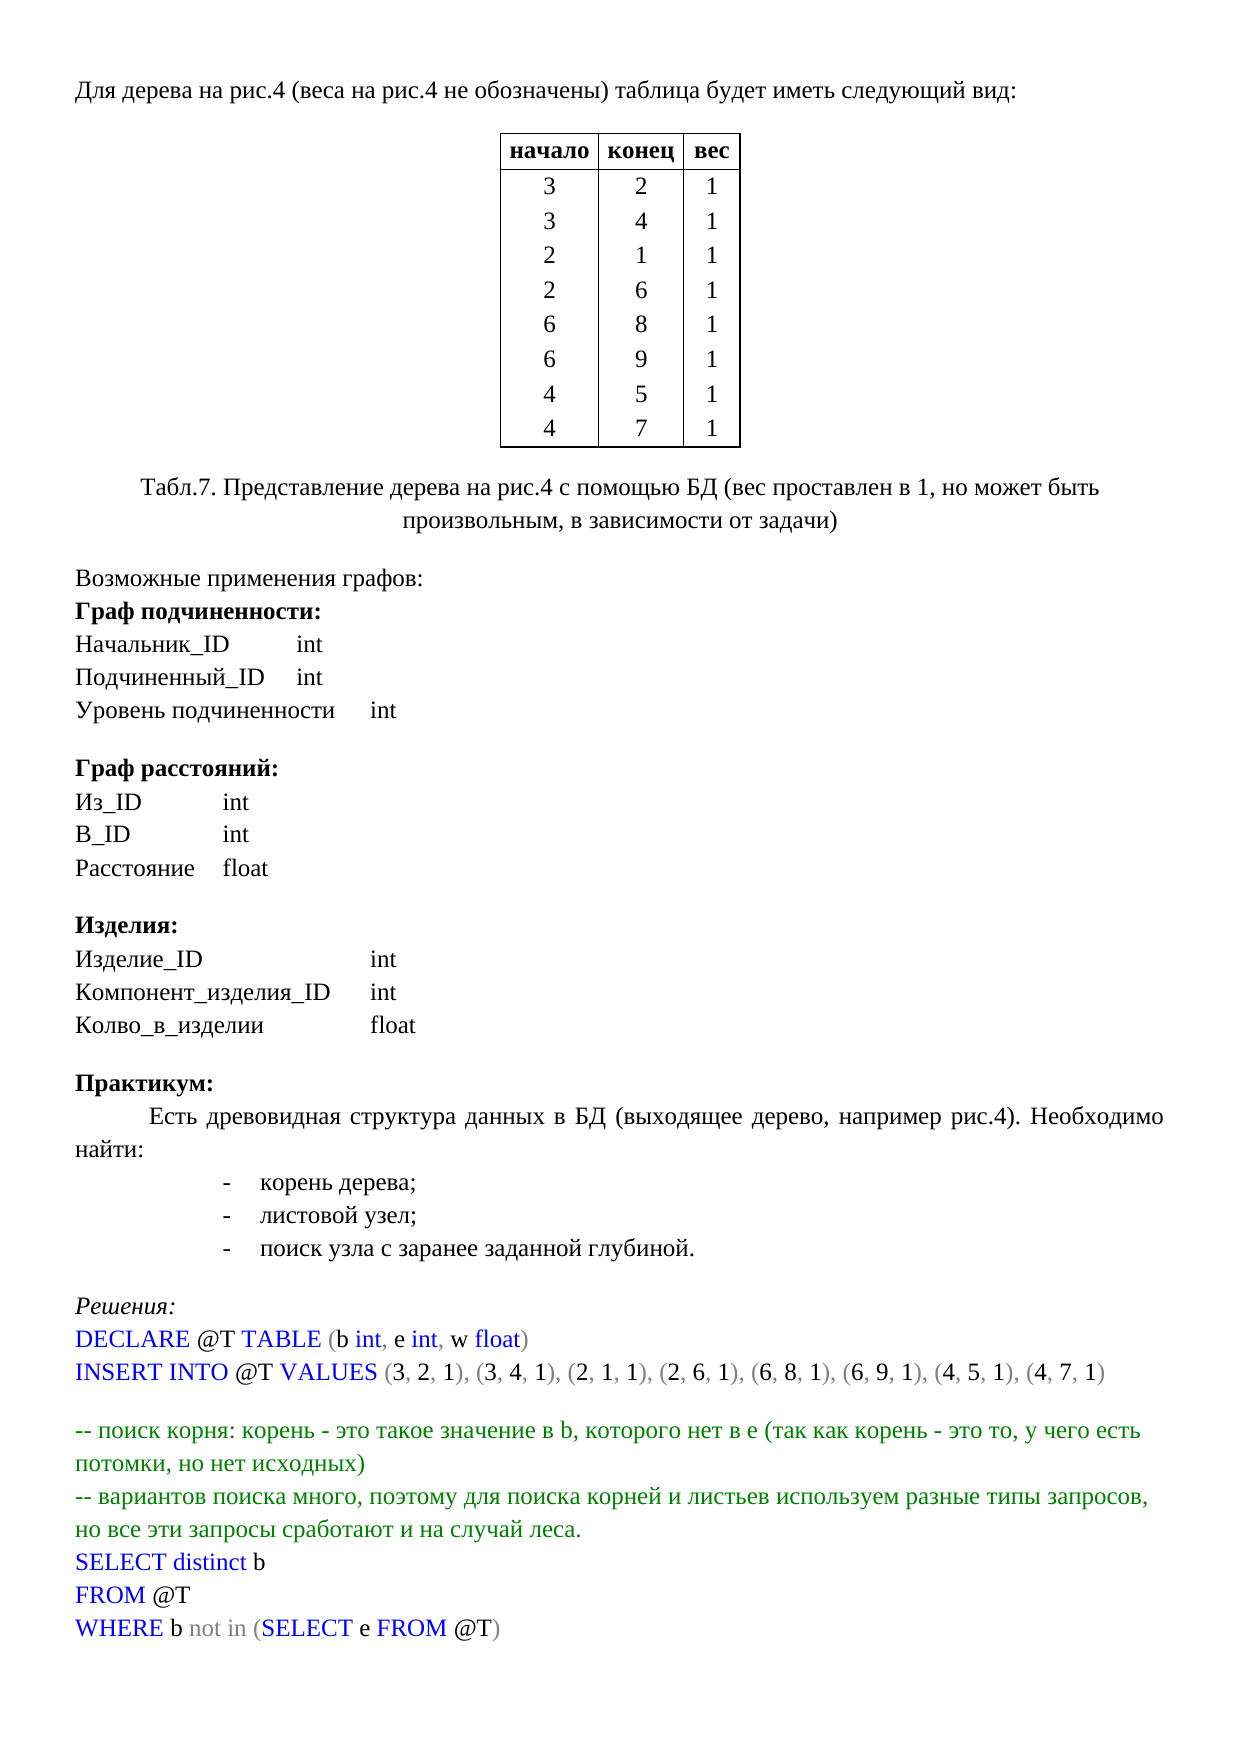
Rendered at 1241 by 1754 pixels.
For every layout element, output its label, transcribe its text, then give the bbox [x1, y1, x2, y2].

table_cell 4 [501, 412, 598, 446]
table_cell 1 [684, 170, 739, 204]
text FROM @T [75, 1580, 1165, 1609]
table_header начало [501, 134, 598, 169]
text Расстояние float [75, 853, 1165, 881]
table_cell 2 [501, 274, 598, 308]
text Компонент_изделия_ID int [75, 977, 1165, 1005]
text Изделие_ID int [75, 944, 1165, 972]
table_cell 1 [684, 308, 739, 343]
text Начальник_ID int [75, 629, 1165, 658]
list листовой узел; [222, 1200, 1165, 1228]
table_cell 6 [501, 308, 598, 343]
table_cell 3 [501, 170, 598, 204]
table_cell 1 [599, 239, 683, 273]
table_cell 1 [684, 412, 739, 446]
text Граф расстояний: [75, 753, 1165, 782]
table_cell 2 [599, 170, 683, 204]
table_cell 5 [599, 377, 683, 412]
text Колво_в_изделии float [75, 1010, 1165, 1038]
table_cell 2 [501, 239, 598, 273]
table_cell 4 [599, 204, 683, 239]
table_cell 1 [684, 343, 739, 377]
table_header конец [599, 134, 683, 169]
text Изделия: [75, 911, 1165, 939]
table_cell 1 [684, 239, 739, 273]
table_cell 1 [684, 204, 739, 239]
list корень дерева; [222, 1167, 1165, 1196]
text Подчиненный_ID int [75, 662, 1165, 691]
list поиск узла с заранее заданной глубиной. [222, 1233, 1165, 1262]
table_header вес [684, 134, 739, 169]
text Решения: [75, 1291, 1165, 1319]
text SELECT distinct b [75, 1547, 1165, 1576]
table_cell 4 [501, 377, 598, 412]
table_cell 3 [501, 204, 598, 239]
text Возможные применения графов: [75, 563, 1165, 592]
text DECLARE @T TABLE (b int, e int, w float) [75, 1324, 1165, 1353]
table_cell 8 [599, 308, 683, 343]
table_cell 6 [501, 343, 598, 377]
text Для дерева на рис.4 (веса на рис.4 не обозначены) таблица будет иметь следующий вид: [75, 75, 1165, 104]
text В_ID int [75, 819, 1165, 848]
text Табл.7. Представление дерева на рис.4 с помощью БД (вес проставлен в 1, но может быть произвольным, в зависимости от задачи) [75, 472, 1165, 534]
table_cell 1 [684, 377, 739, 412]
table_cell 9 [599, 343, 683, 377]
text -- поиск корня: корень - это такое значение в b, которого нет в e (так как корень - это то, у чего есть потомки, но нет исходных) [75, 1415, 1165, 1477]
text Уровень подчиненности int [75, 696, 1165, 724]
text Есть древовидная структура данных в БД (выходящее дерево, например рис.4). Необходимо найти: [75, 1101, 1165, 1162]
text Граф подчиненности: [75, 596, 1165, 625]
text Из_ID int [75, 787, 1165, 815]
text WHERE b not in (SELECT e FROM @T) [75, 1613, 1165, 1642]
table_cell 1 [684, 274, 739, 308]
text Практикум: [75, 1068, 1165, 1096]
text INSERT INTO @T VALUES (3, 2, 1), (3, 4, 1), (2, 1, 1), (2, 6, 1), (6, 8, 1), (6, 9, 1), (4, 5, 1), (4, 7, 1) [75, 1357, 1165, 1386]
table_cell 7 [599, 412, 683, 446]
table_cell 6 [599, 274, 683, 308]
text -- вариантов поиска много, поэтому для поиска корней и листьев используем разные типы запросов, но все эти запросы сработают и на случай леса. [75, 1481, 1165, 1543]
